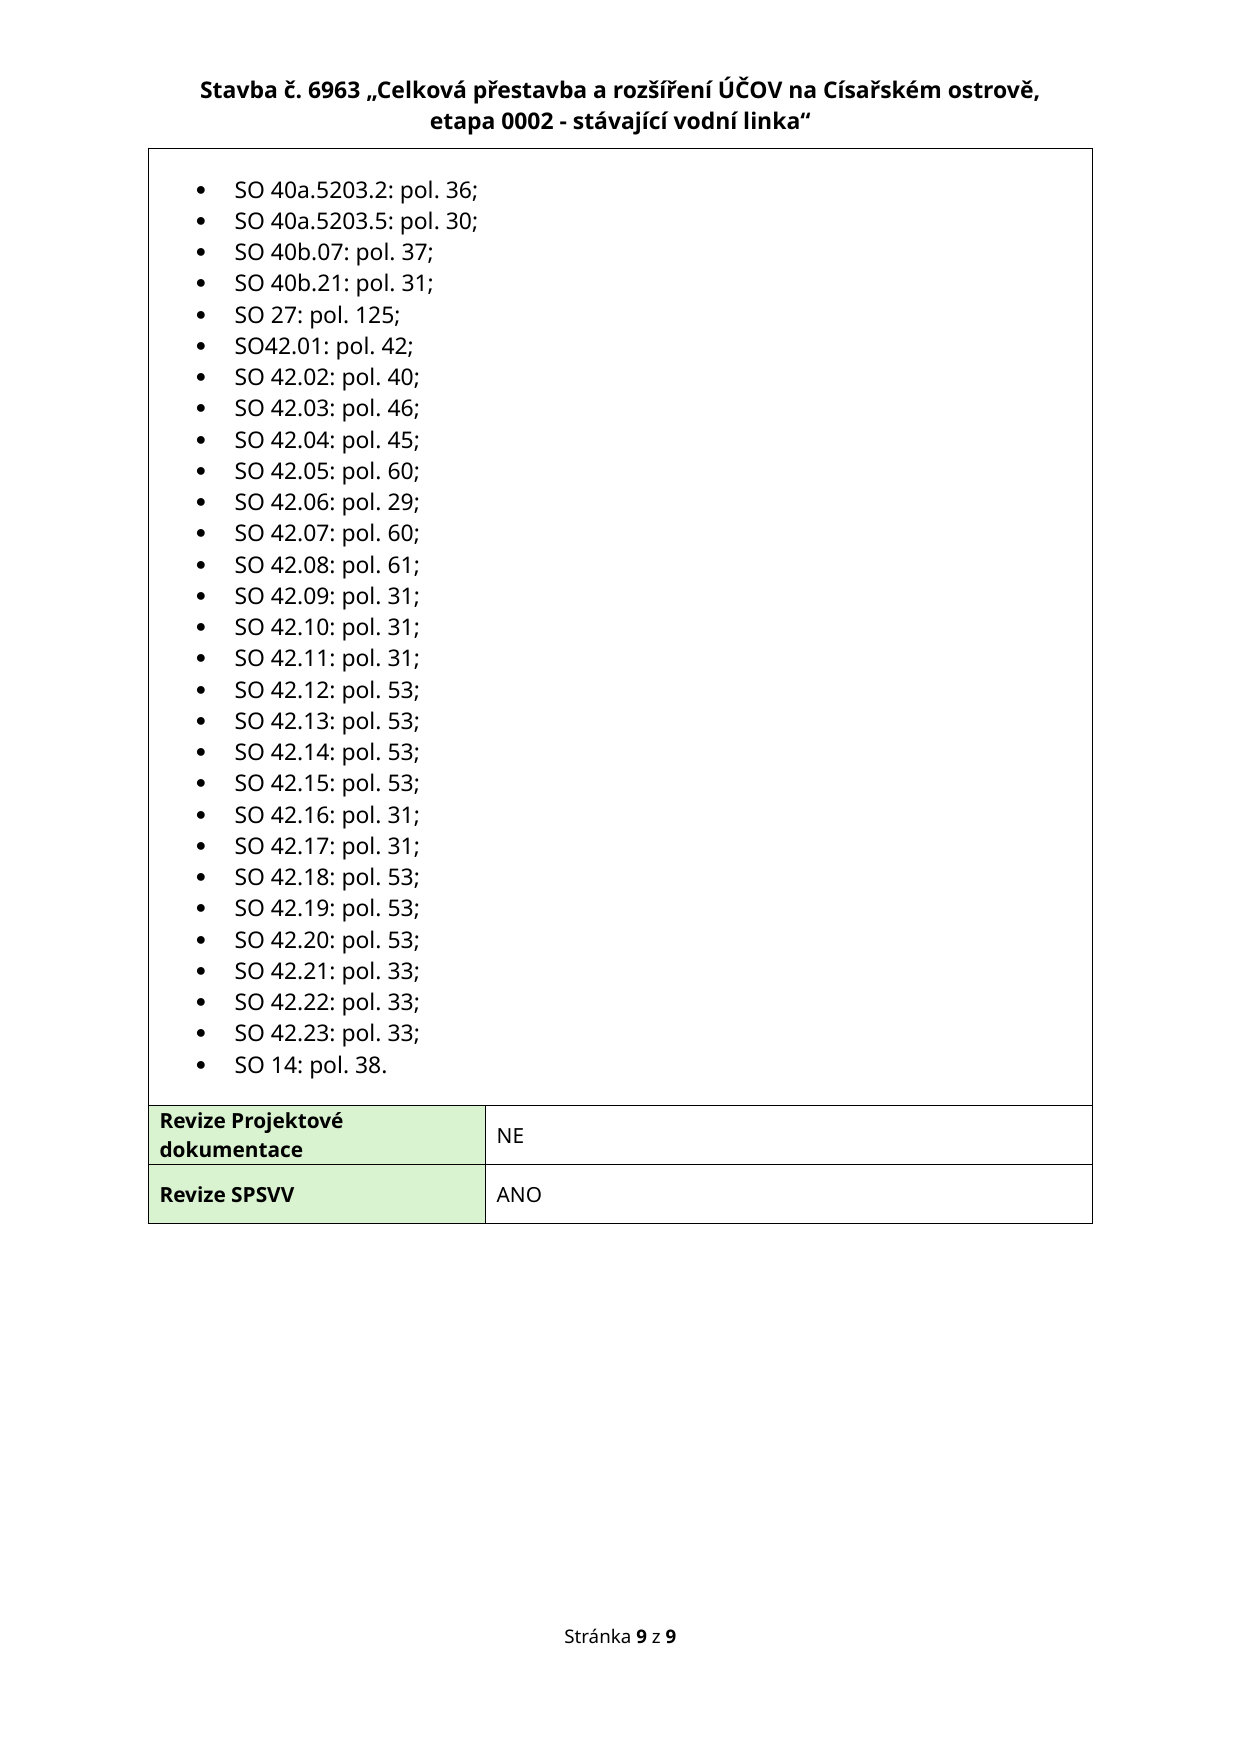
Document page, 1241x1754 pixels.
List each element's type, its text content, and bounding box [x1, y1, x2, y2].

table_cell NE [486, 1106, 1092, 1164]
table_cell ANO [486, 1165, 1092, 1223]
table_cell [149, 149, 1092, 1105]
table_cell Revize Projektové dokumentace [149, 1106, 485, 1164]
table_cell Revize SPSVV [149, 1165, 485, 1223]
